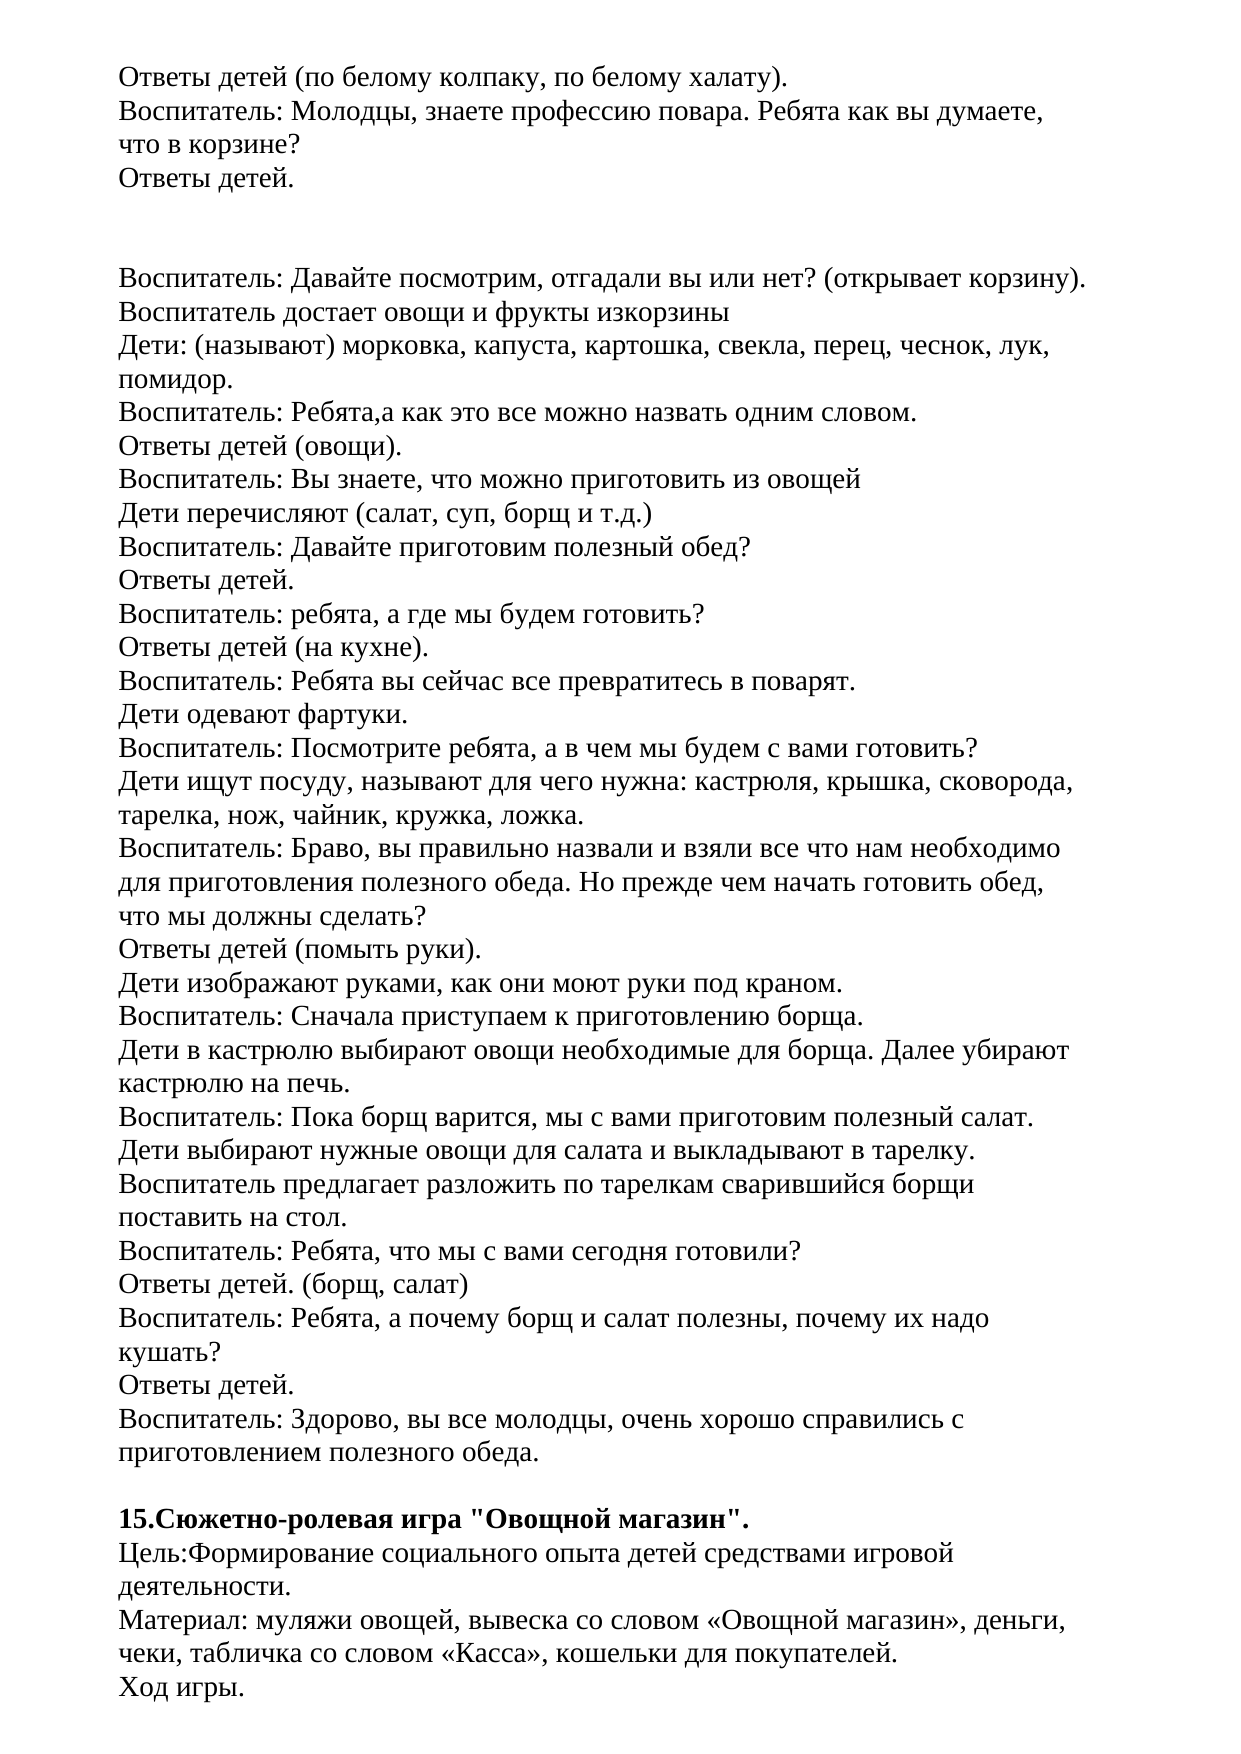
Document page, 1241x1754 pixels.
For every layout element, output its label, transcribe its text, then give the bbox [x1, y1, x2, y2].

text Воспитатель: Ребята, что мы с вами сегодня готовили? [118, 1233, 1093, 1267]
text Ответы детей (по белому колпаку, по белому халату). [118, 59, 1093, 93]
text Воспитатель: Ребята, а почему борщ и салат полезны, почему их надо кушать? [118, 1300, 1093, 1367]
text Воспитатель достает овощи и фрукты изкорзины [118, 294, 1093, 327]
text Воспитатель: Давайте посмотрим, отгадали вы или нет? (открывает корзину). [118, 260, 1093, 294]
text Воспитатель: Ребята,а как это все можно назвать одним словом. [118, 394, 1093, 428]
text Воспитатель: Здорово, вы все молодцы, очень хорошо справились с приготовлением полезного обеда. [118, 1401, 1093, 1468]
text Ход игры. [118, 1669, 1093, 1703]
text Дети выбирают нужные овощи для салата и выкладывают в тарелку. Воспитатель предлагает разложить по тарелкам сварившийся борщи поставить на стол. [118, 1132, 1093, 1233]
text Дети одевают фартуки. [118, 696, 1093, 730]
text Воспитатель: Вы знаете, что можно приготовить из овощей [118, 462, 1093, 495]
text Дети изображают руками, как они моют руки под краном. [118, 965, 1093, 998]
text Дети ищут посуду, называют для чего нужна: кастрюля, крышка, сковорода, тарелка, нож, чайник, кружка, ложка. [118, 763, 1093, 831]
text Ответы детей. [118, 160, 1093, 193]
text Ответы детей (помыть руки). [118, 931, 1093, 965]
text Ответы детей. [118, 562, 1093, 596]
text Воспитатель: Ребята вы сейчас все превратитесь в поварят. [118, 663, 1093, 696]
text Дети в кастрюлю выбирают овощи необходимые для борща. Далее убирают кастрюлю на печь. [118, 1032, 1093, 1099]
text Цель:Формирование социального опыта детей средствами игровой деятельности. [118, 1535, 1093, 1602]
text Ответы детей (на кухне). [118, 629, 1093, 663]
text Воспитатель: Сначала приступаем к приготовлению борща. [118, 998, 1093, 1032]
text Воспитатель: Молодцы, знаете профессию повара. Ребята как вы думаете, что в корзине? [118, 93, 1093, 160]
text Воспитатель: Пока борщ варится, мы с вами приготовим полезный салат. [118, 1099, 1093, 1132]
text Воспитатель: Посмотрите ребята, а в чем мы будем с вами готовить? [118, 730, 1093, 763]
text Воспитатель: ребята, а где мы будем готовить? [118, 596, 1093, 629]
text Дети: (называют) морковка, капуста, картошка, свекла, перец, чеснок, лук, помидор. [118, 327, 1093, 394]
text Воспитатель: Давайте приготовим полезный обед? [118, 529, 1093, 562]
text Ответы детей (овощи). [118, 428, 1093, 462]
text Ответы детей. [118, 1367, 1093, 1401]
text Материал: муляжи овощей, вывеска со словом «Овощной магазин», деньги, чеки, табличка со словом «Касса», кошельки для покупателей. [118, 1602, 1093, 1669]
text Воспитатель: Браво, вы правильно назвали и взяли все что нам необходимо для приготовления полезного обеда. Но прежде чем начать готовить обед, что мы должны сделать? [118, 831, 1093, 931]
text Ответы детей. (борщ, салат) [118, 1267, 1093, 1300]
text 15.Сюжетно-ролевая игра "Овощной магазин". [118, 1501, 1093, 1535]
text Дети перечисляют (салат, суп, борщ и т.д.) [118, 495, 1093, 529]
